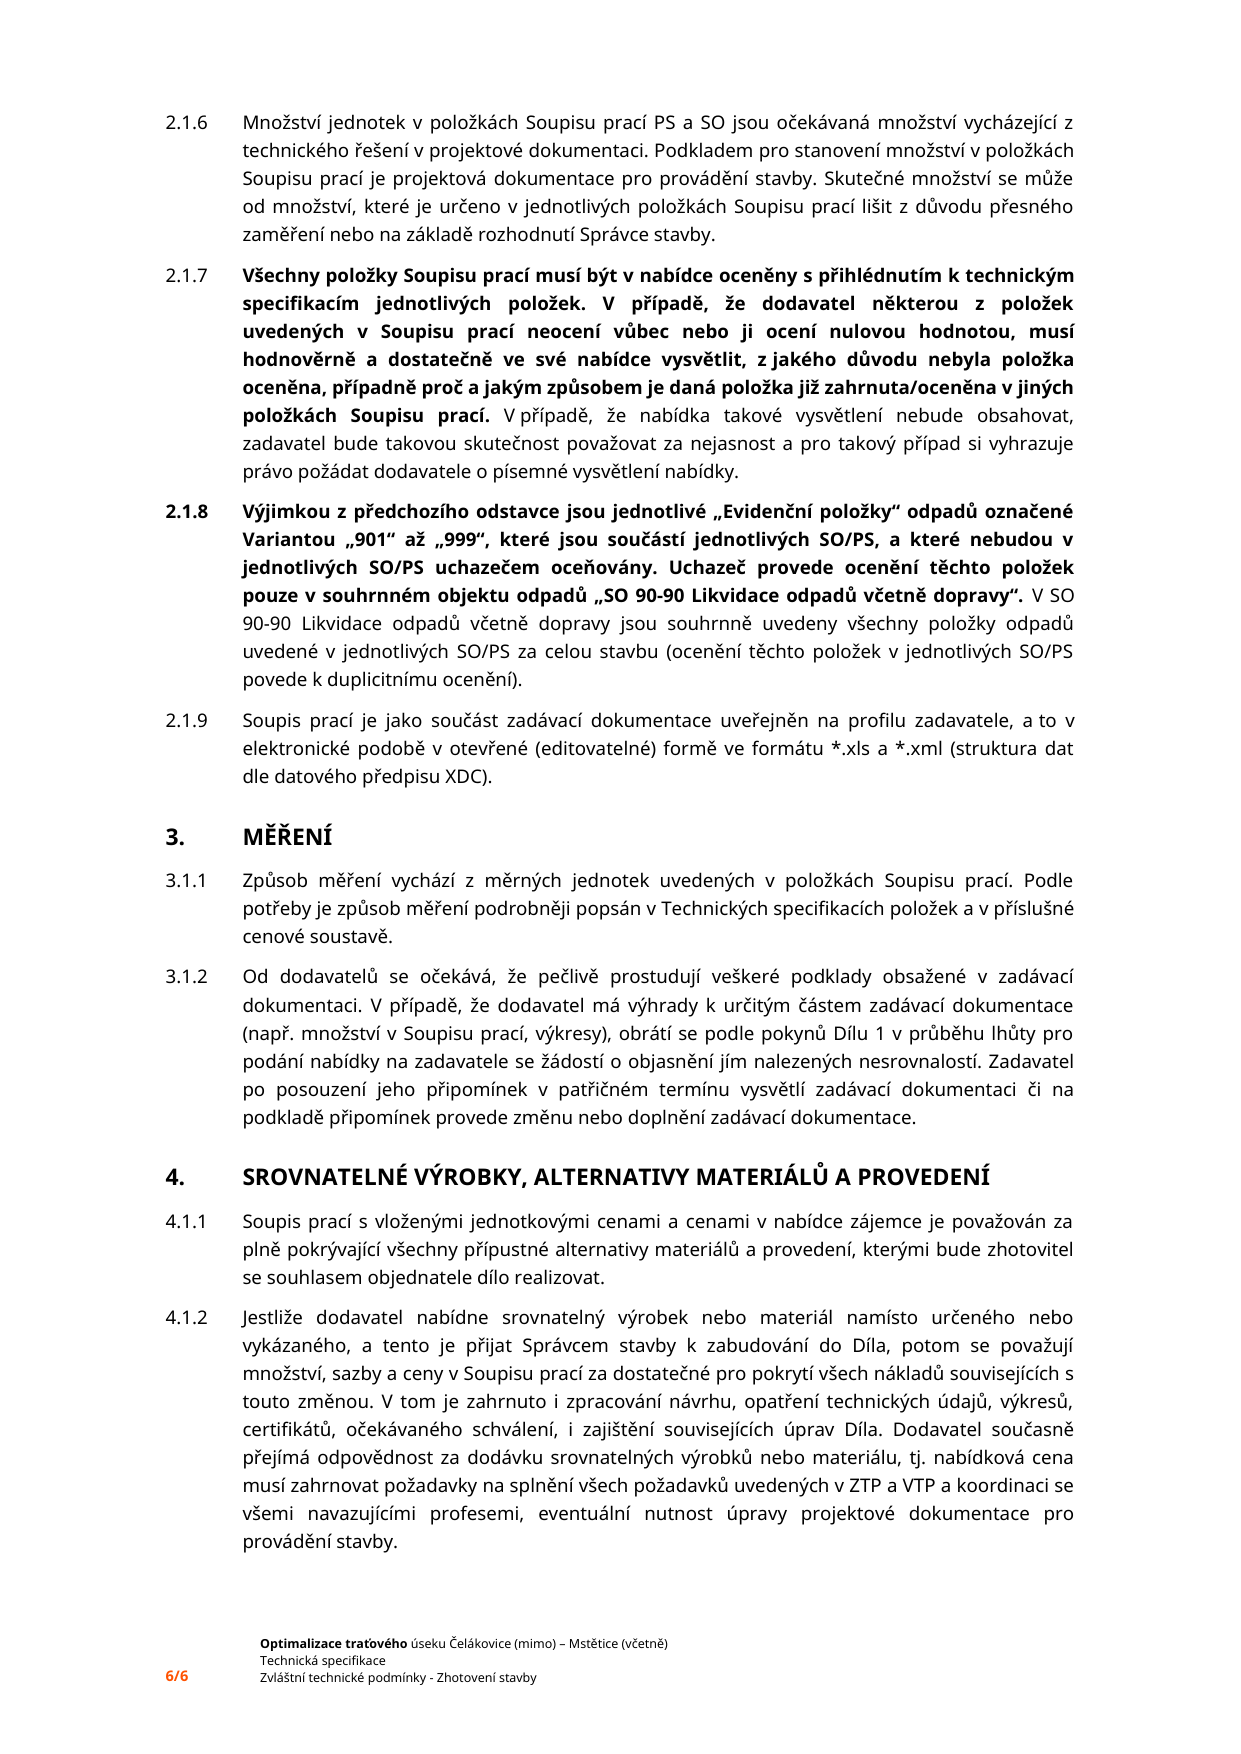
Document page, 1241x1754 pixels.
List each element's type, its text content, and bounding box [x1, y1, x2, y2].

text Způsob měření vychází z měrných jednotek uvedených v položkách Soupisu prací. Podle potřeby je způsob měření podrobněji popsán v Technických specifikacích položek a v příslušné cenové soustavě. [165, 867, 1075, 949]
text Množství jednotek v položkách Soupisu prací PS a SO jsou očekávaná množství vycházející z technického řešení v projektové dokumentaci. Podkladem pro stanovení množství v položkách Soupisu prací je projektová dokumentace pro provádění stavby. Skutečné množství se může od množství, které je určeno v jednotlivých položkách Soupisu prací lišit z důvodu přesného zaměření nebo na základě rozhodnutí Správce stavby. [165, 109, 1075, 247]
text Soupis prací s vloženými jednotkovými cenami a cenami v nabídce zájemce je považován za plně pokrývající všechny přípustné alternativy materiálů a provedení, kterými bude zhotovitel se souhlasem objednatele dílo realizovat. [165, 1208, 1075, 1289]
text Výjimkou z předchozího odstavce jsou jednotlivé „Evidenční položky“ odpadů označené Variantou „901“ až „999“, které jsou součástí jednotlivých SO/PS, a které nebudou v jednotlivých SO/PS uchazečem oceňovány. Uchazeč provede ocenění těchto položek pouze v souhrnném objektu odpadů „SO 90-90 Likvidace odpadů včetně dopravy“. V SO 90-90 Likvidace odpadů včetně dopravy jsou souhrnně uvedeny všechny položky odpadů uvedené v jednotlivých SO/PS za celou stavbu (ocenění těchto položek v jednotlivých SO/PS povede k duplicitnímu ocenění). [165, 498, 1075, 692]
text MĚŘENÍ [165, 820, 1075, 852]
text Jestliže dodavatel nabídne srovnatelný výrobek nebo materiál namísto určeného nebo vykázaného, a tento je přijat Správcem stavby k zabudování do Díla, potom se považují množství, sazby a ceny v Soupisu prací za dostatečné pro pokrytí všech nákladů souvisejících s touto změnou. V tom je zahrnuto i zpracování návrhu, opatření technických údajů, výkresů, certifikátů, očekávaného schválení, i zajištění souvisejících úprav Díla. Dodavatel současně přejímá odpovědnost za dodávku srovnatelných výrobků nebo materiálu, tj. nabídková cena musí zahrnovat požadavky na splnění všech požadavků uvedených v ZTP a VTP a koordinaci se všemi navazujícími profesemi, eventuální nutnost úpravy projektové dokumentace pro provádění stavby. [165, 1304, 1075, 1554]
text Všechny položky Soupisu prací musí být v nabídce oceněny s přihlédnutím k technickým specifikacím jednotlivých položek. V případě, že dodavatel některou z položek uvedených v Soupisu prací neocení vůbec nebo ji ocení nulovou hodnotou, musí hodnověrně a dostatečně ve své nabídce vysvětlit, z jakého důvodu nebyla položka oceněna, případně proč a jakým způsobem je daná položka již zahrnuta/oceněna v jiných položkách Soupisu prací. V případě, že nabídka takové vysvětlení nebude obsahovat, zadavatel bude takovou skutečnost považovat za nejasnost a pro takový případ si vyhrazuje právo požádat dodavatele o písemné vysvětlení nabídky. [165, 262, 1075, 483]
text SROVNATELNÉ VÝROBKY, ALTERNATIVY MATERIÁLŮ A PROVEDENÍ [165, 1161, 1075, 1192]
text Od dodavatelů se očekává, že pečlivě prostudují veškeré podklady obsažené v zadávací dokumentaci. V případě, že dodavatel má výhrady k určitým částem zadávací dokumentace (např. množství v Soupisu prací, výkresy), obrátí se podle pokynů Dílu 1 v průběhu lhůty pro podání nabídky na zadavatele se žádostí o objasnění jím nalezených nesrovnalostí. Zadavatel po posouzení jeho připomínek v patřičném termínu vysvětlí zadávací dokumentaci či na podkladě připomínek provede změnu nebo doplnění zadávací dokumentace. [165, 964, 1075, 1129]
text Soupis prací je jako součást zadávací dokumentace uveřejněn na profilu zadavatele, a to v elektronické podobě v otevřené (editovatelné) formě ve formátu *.xls a *.xml (struktura dat dle datového předpisu XDC). [165, 707, 1075, 789]
